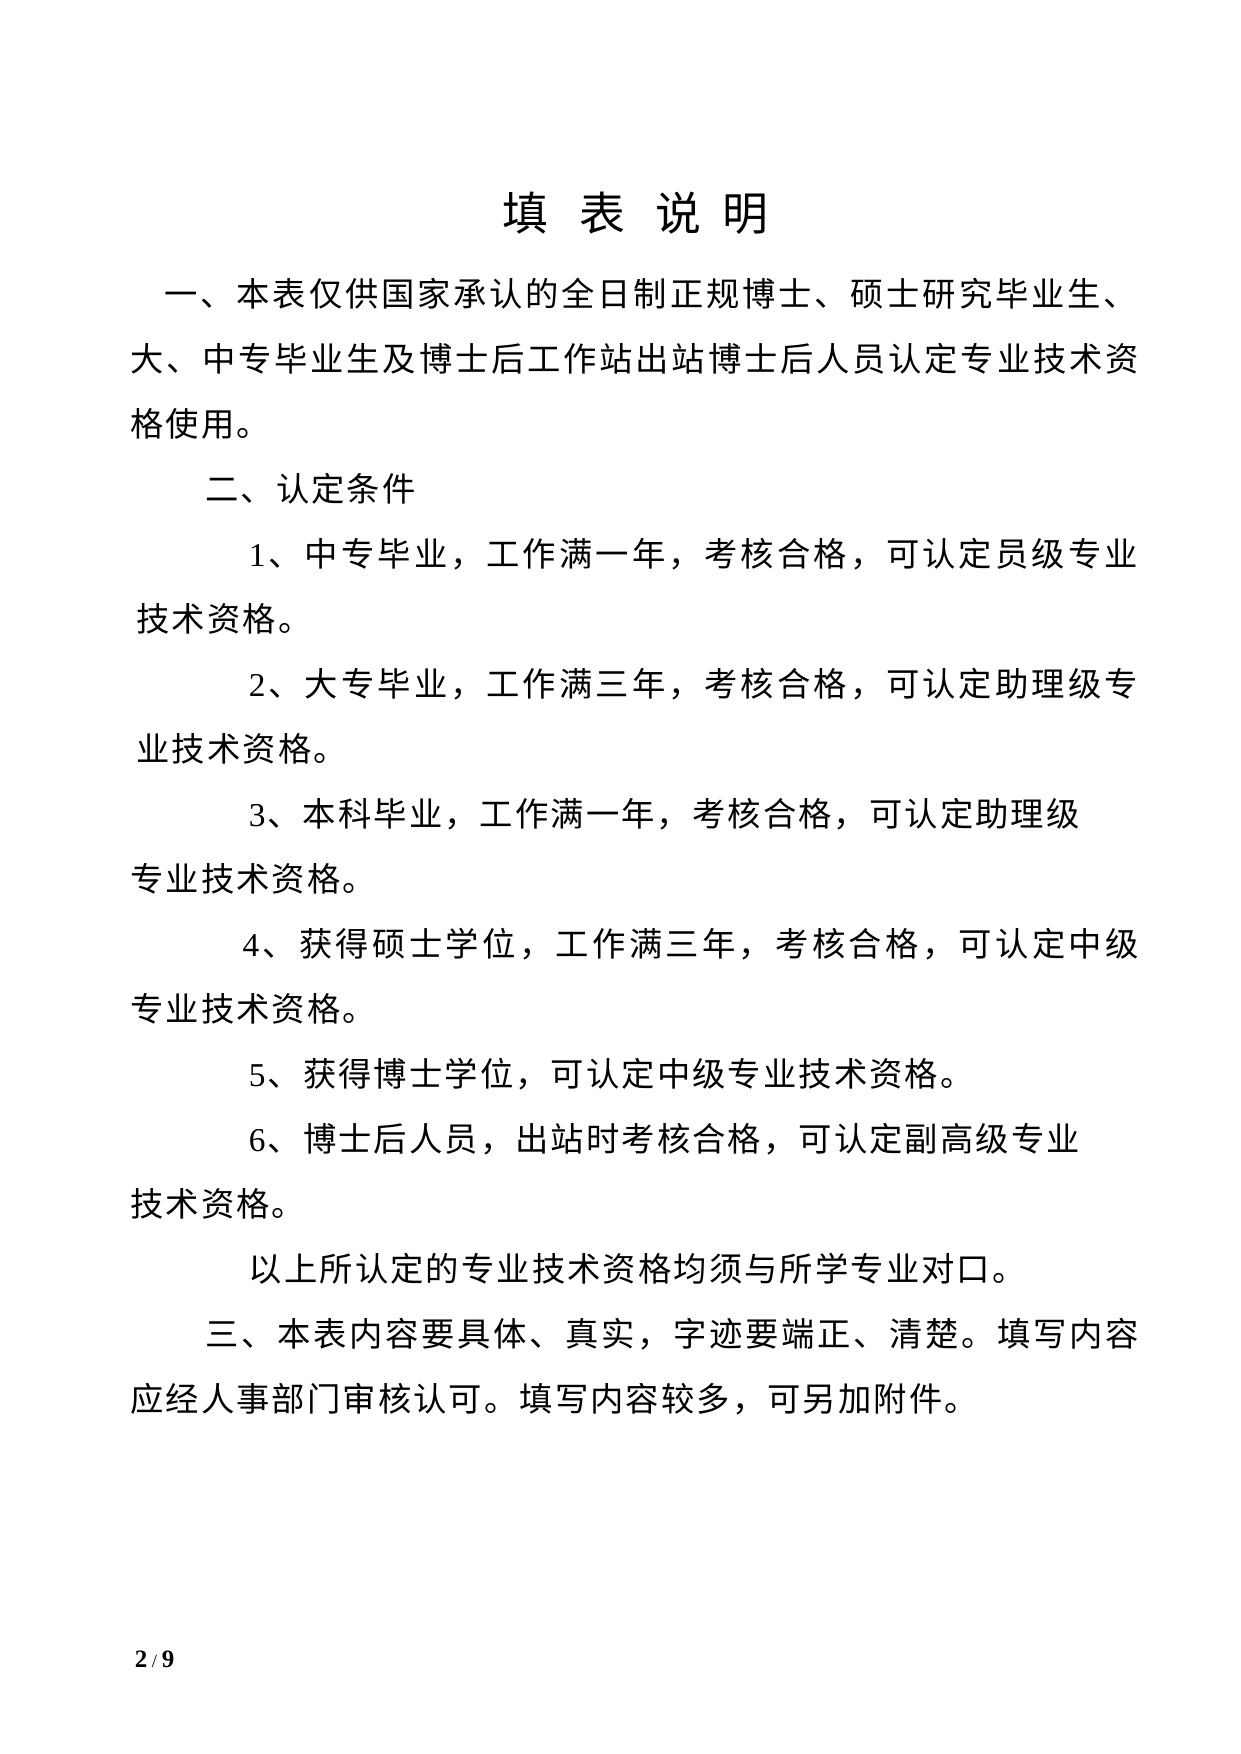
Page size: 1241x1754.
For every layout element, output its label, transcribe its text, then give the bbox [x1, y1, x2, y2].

text 以上所认定的专业技术资格均须与所学专业对口。 [174, 1234, 1140, 1299]
text 4、获得硕士学位，工作满三年，考核合格，可认定中级专业技术资格。 [130, 909, 1140, 1039]
text 一、本表仅供国家承认的全日制正规博士、硕士研究毕业生、大、中专毕业生及博士后工作站出站博士后人员认定专业技术资格使用。 [130, 259, 1140, 454]
text 5、获得博士学位，可认定中级专业技术资格。 [174, 1039, 1140, 1104]
text 2、大专毕业，工作满三年，考核合格，可认定助理级专业技术资格。 [136, 649, 1140, 779]
text 专业技术资格。 [130, 844, 1140, 909]
text 3、本科毕业，工作满一年，考核合格，可认定助理级 [248, 779, 1140, 844]
text 1、中专毕业，工作满一年，考核合格，可认定员级专业技术资格。 [136, 519, 1140, 649]
text 三、本表内容要具体、真实，字迹要端正、清楚。填写内容应经人事部门审核认可。填写内容较多，可另加附件。 [130, 1299, 1140, 1429]
text 填 表 说 明 [130, 162, 1140, 259]
text 6、博士后人员，出站时考核合格，可认定副高级专业 [174, 1104, 1140, 1169]
text 二、认定条件 [130, 454, 1140, 519]
text 技术资格。 [130, 1169, 1140, 1234]
